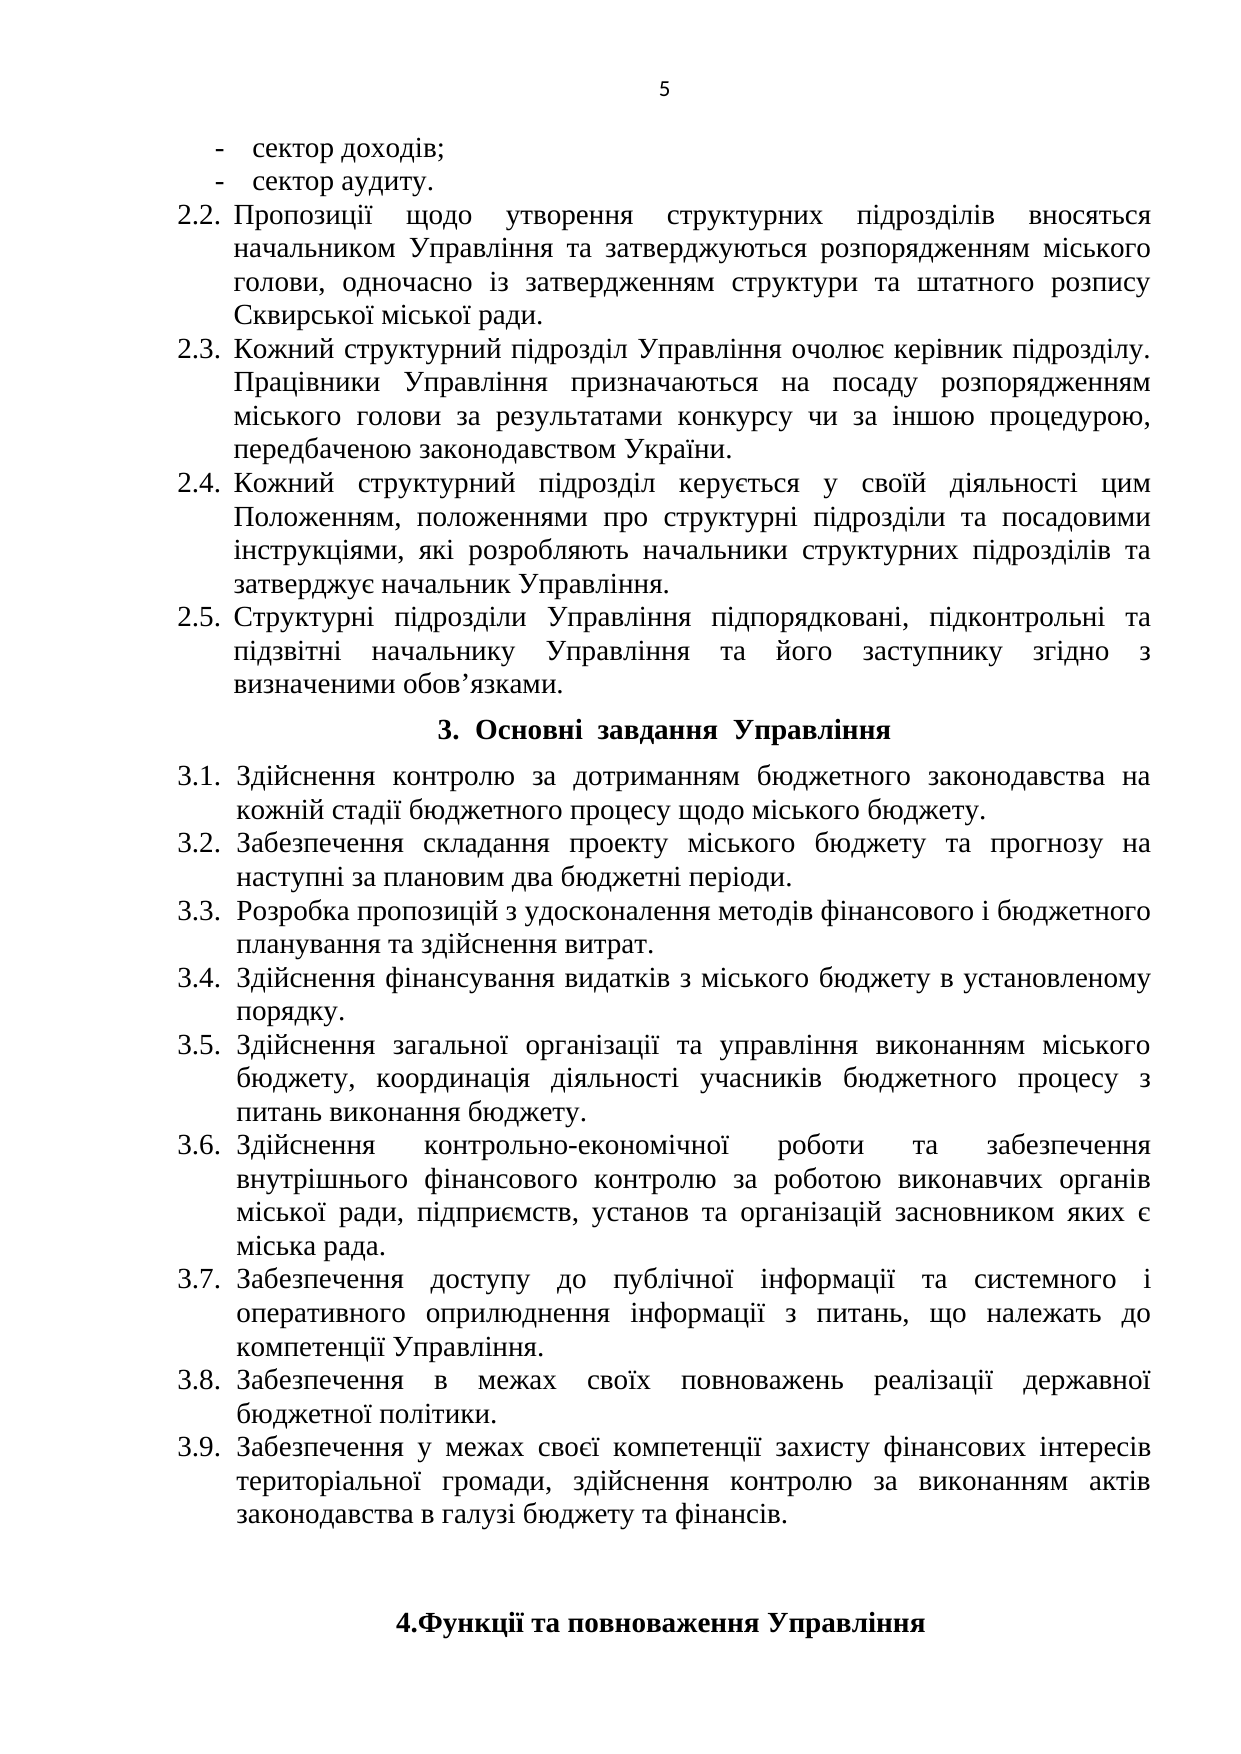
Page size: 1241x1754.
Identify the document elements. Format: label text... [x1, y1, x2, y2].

list Забезпечення складання проекту міського бюджету та прогнозу на наступні за плановим два бюджетні періоди. [177, 826, 1152, 893]
list Структурні підрозділи Управління підпорядковані, підконтрольні та підзвітні начальнику Управління та його заступнику згідно з визначеними обов’язками. [177, 599, 1152, 700]
list сектор доходів; [214, 130, 1152, 163]
list Кожний структурний підрозділ керується у своїй діяльності цим Положенням, положеннями про структурні підрозділи та посадовими інструкціями, які розробляють начальники структурних підрозділів та затверджує начальник Управління. [177, 465, 1152, 599]
list Здійснення контролю за дотриманням бюджетного законодавства на кожній стадії бюджетного процесу щодо міського бюджету. [177, 758, 1152, 826]
list Розробка пропозицій з удосконалення методів фінансового і бюджетного планування та здійснення витрат. [177, 893, 1152, 960]
text 4.Функції та повноваження Управління [177, 1605, 1152, 1639]
list Здійснення загальної організації та управління виконанням міського бюджету, координація діяльності учасників бюджетного процесу з питань виконання бюджету. [177, 1027, 1152, 1127]
list Забезпечення в межах своїх повноважень реалізації державної бюджетної політики. [177, 1362, 1152, 1429]
list Основні завдання Управління [177, 712, 1152, 746]
list Кожний структурний підрозділ Управління очолює керівник підрозділу. Працівники Управління призначаються на посаду розпорядженням міського голови за результатами конкурсу чи за іншою процедурою, передбаченою законодавством України. [177, 331, 1152, 465]
list Здійснення контрольно-економічної роботи та забезпечення внутрішнього фінансового контролю за роботою виконавчих органів міської ради, підприємств, установ та організацій засновником яких є міська рада. [177, 1127, 1152, 1262]
list Забезпечення доступу до публічної інформації та системного і оперативного оприлюднення інформації з питань, що належать до компетенції Управління. [177, 1262, 1152, 1362]
list Забезпечення у межах своєї компетенції захисту фінансових інтересів територіальної громади, здійснення контролю за виконанням актів законодавства в галузі бюджету та фінансів. [177, 1429, 1152, 1530]
list Здійснення фінансування видатків з міського бюджету в установленому порядку. [177, 960, 1152, 1027]
list Пропозиції щодо утворення структурних підрозділів вносяться начальником Управління та затверджуються розпорядженням міського голови, одночасно із затвердженням структури та штатного розпису Сквирської міської ради. [177, 197, 1152, 331]
list сектор аудиту. [214, 163, 1152, 197]
